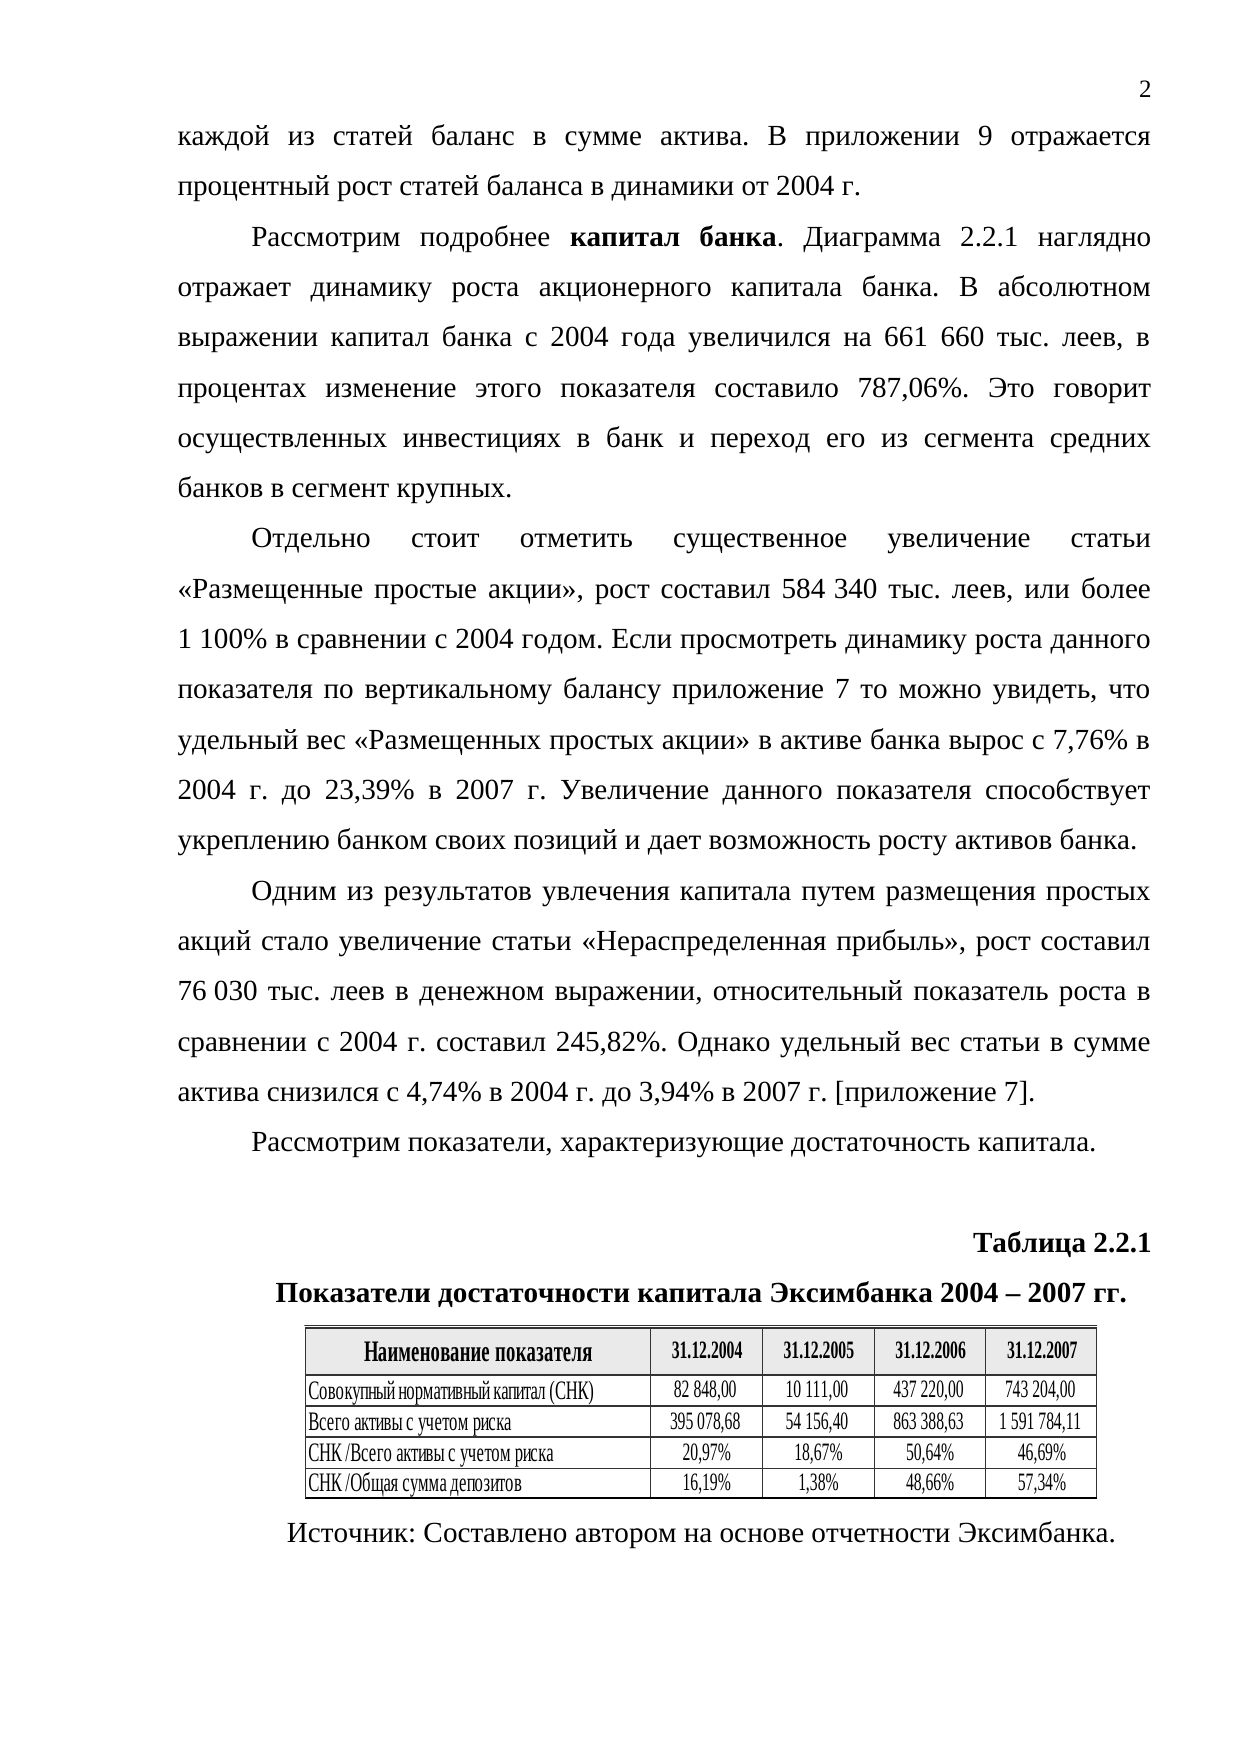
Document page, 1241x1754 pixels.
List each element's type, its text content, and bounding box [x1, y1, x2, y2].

text Одним из результатов увлечения капитала путем размещения простых акций стало увеличение статьи «Нераспределенная прибыль», рост составил 76 030 тыс. леев в денежном выражении, относительный показатель роста в сравнении с . составил 245,82%. Однако удельный вес статьи в сумме актива снизился с 4,74% в . до 3,94% в . [приложение 7]. [177, 873, 1152, 1108]
text Рассмотрим подробнее капитал банка. Диаграмма 2.2.1 наглядно отражает динамику роста акционерного капитала банка. В абсолютном выражении капитал банка с 2004 года увеличился на 661 660 тыс. леев, в процентах изменение этого показателя составило 787,06%. Это говорит осуществленных инвестициях в банк и переход его из сегмента средних банков в сегмент крупных. [177, 219, 1152, 504]
text Источник: Составлено автором на основе отчетности Эксимбанка. [177, 1515, 1152, 1549]
text Таблица 2.2.1 [177, 1225, 1152, 1258]
text Рассмотрим показатели, характеризующие достаточность капитала. [177, 1124, 1152, 1158]
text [177, 118, 1152, 202]
text Показатели достаточности капитала Эксимбанка 2004 – 2007 гг. [177, 1275, 1152, 1309]
text Отдельно стоит отметить существенное увеличение статьи «Размещенные простые акции», рост составил 584 340 тыс. леев, или более 1 100% в сравнении с 2004 годом. Если просмотреть динамику роста данного показателя по вертикальному балансу приложение 7 то можно увидеть, что удельный вес «Размещенных простых акции» в активе банка вырос с 7,76% в . до 23,39% в . Увеличение данного показателя способствует укреплению банком своих позиций и дает возможность росту активов банка. [177, 521, 1152, 856]
